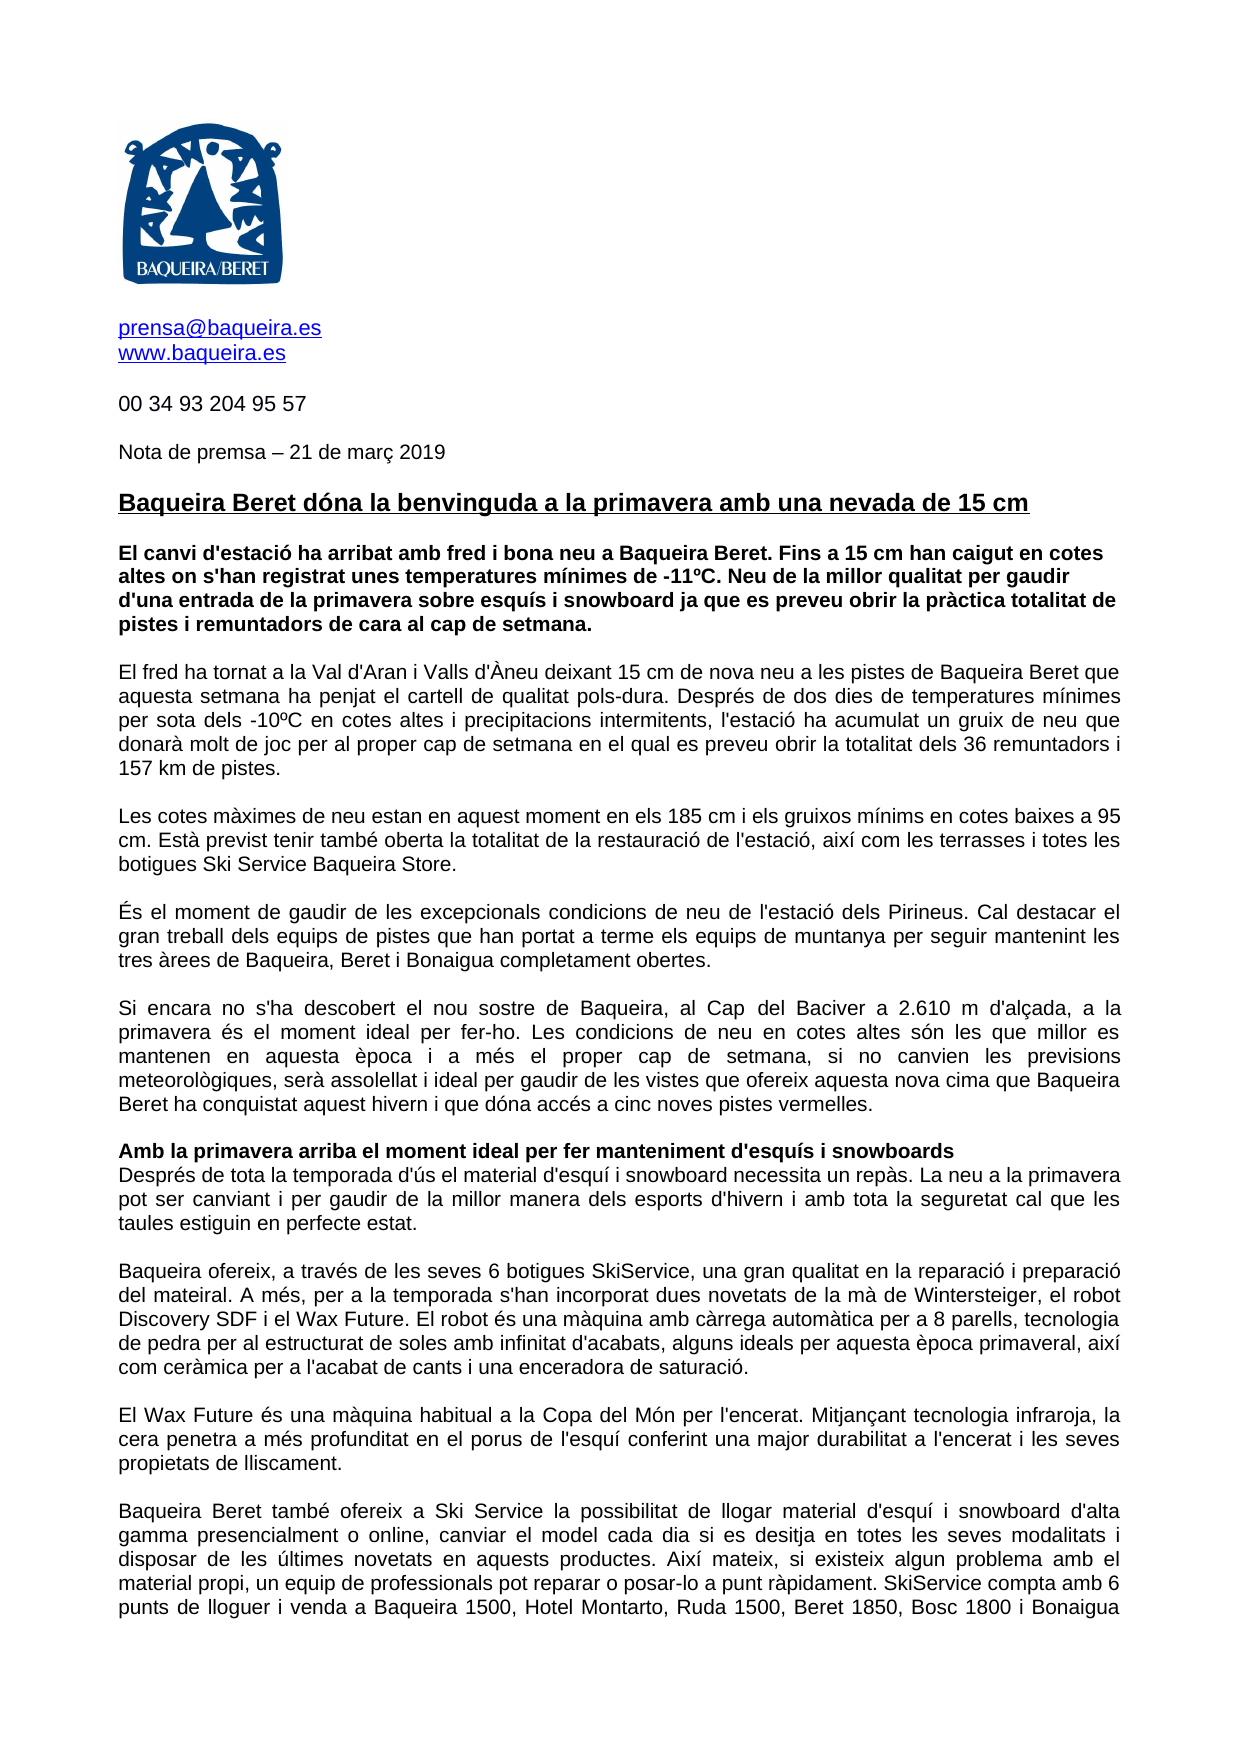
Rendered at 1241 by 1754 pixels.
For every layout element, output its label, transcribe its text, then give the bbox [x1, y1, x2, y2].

picture [117, 118, 288, 290]
text Baqueira Beret dóna la benvinguda a la primavera amb una nevada de 15 cm [118, 488, 1122, 516]
text El fred ha tornat a la Val d'Aran i Valls d'Àneu deixant 15 cm de nova neu a les pistes de Baqueira Beret que aquesta setmana ha penjat el cartell de qualitat pols-dura. Després de dos dies de temperatures mínimes per sota dels -10ºC en cotes altes i precipitacions intermitents, l'estació ha acumulat un gruix de neu que donarà molt de joc per al proper cap de setmana en el qual es preveu obrir la totalitat dels 36 remuntadors i 157 km de pistes. [118, 660, 1122, 780]
text El Wax Future és una màquina habitual a la Copa del Món per l'encerat. Mitjançant tecnologia infraroja, la cera penetra a més profunditat en el porus de l'esquí conferint una major durabilitat a l'encerat i les seves propietats de lliscament. [118, 1403, 1122, 1475]
text Baqueira ofereix, a través de les seves 6 botigues SkiService, una gran qualitat en la reparació i preparació del mateiral. A més, per a la temporada s'han incorporat dues novetats de la mà de Wintersteiger, el robot Discovery SDF i el Wax Future. El robot és una màquina amb càrrega automàtica per a 8 parells, tecnologia de pedra per al estructurat de soles amb infinitat d'acabats, alguns ideals per aquesta època primaveral, així com ceràmica per a l'acabat de cants i una enceradora de saturació. [118, 1259, 1122, 1379]
text www.baqueira.es [118, 340, 1122, 365]
text Nota de premsa – 21 de març 2019 [118, 440, 1122, 464]
text Si encara no s'ha descobert el nou sostre de Baqueira, al Cap del Baciver a 2.610 m d'alçada, a la primavera és el moment ideal per fer-ho. Les condicions de neu en cotes altes són les que millor es mantenen en aquesta època i a més el proper cap de setmana, si no canvien les previsions meteorològiques, serà assolellat i ideal per gaudir de les vistes que ofereix aquesta nova cima que Baqueira Beret ha conquistat aquest hivern i que dóna accés a cinc noves pistes vermelles. [118, 996, 1122, 1115]
text 00 34 93 204 95 57 [118, 391, 1122, 416]
text prensa@baqueira.es [118, 315, 1122, 340]
text És el moment de gaudir de les excepcionals condicions de neu de l'estació dels Pirineus. Cal destacar el gran treball dels equips de pistes que han portat a terme els equips de muntanya per seguir mantenint les tres àrees de Baqueira, Beret i Bonaigua completament obertes. [118, 900, 1122, 972]
text El canvi d'estació ha arribat amb fred i bona neu a Baqueira Beret. Fins a 15 cm han caigut en cotes altes on s'han registrat unes temperatures mínimes de -11ºC. Neu de la millor qualitat per gaudir d'una entrada de la primavera sobre esquís i snowboard ja que es preveu obrir la pràctica totalitat de pistes i remuntadors de cara al cap de setmana. [118, 540, 1122, 636]
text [118, 1499, 1122, 1618]
text Les cotes màximes de neu estan en aquest moment en els 185 cm i els gruixos mínims en cotes baixes a 95 cm. Està previst tenir també oberta la totalitat de la restauració de l'estació, així com les terrasses i totes les botigues Ski Service Baqueira Store. [118, 804, 1122, 876]
text Amb la primavera arriba el moment ideal per fer manteniment d'esquís i snowboards [118, 1139, 1122, 1163]
text Després de tota la temporada d'ús el material d'esquí i snowboard necessita un repàs. La neu a la primavera pot ser canviant i per gaudir de la millor manera dels esports d'hivern i amb tota la seguretat cal que les taules estiguin en perfecte estat. [118, 1163, 1122, 1235]
